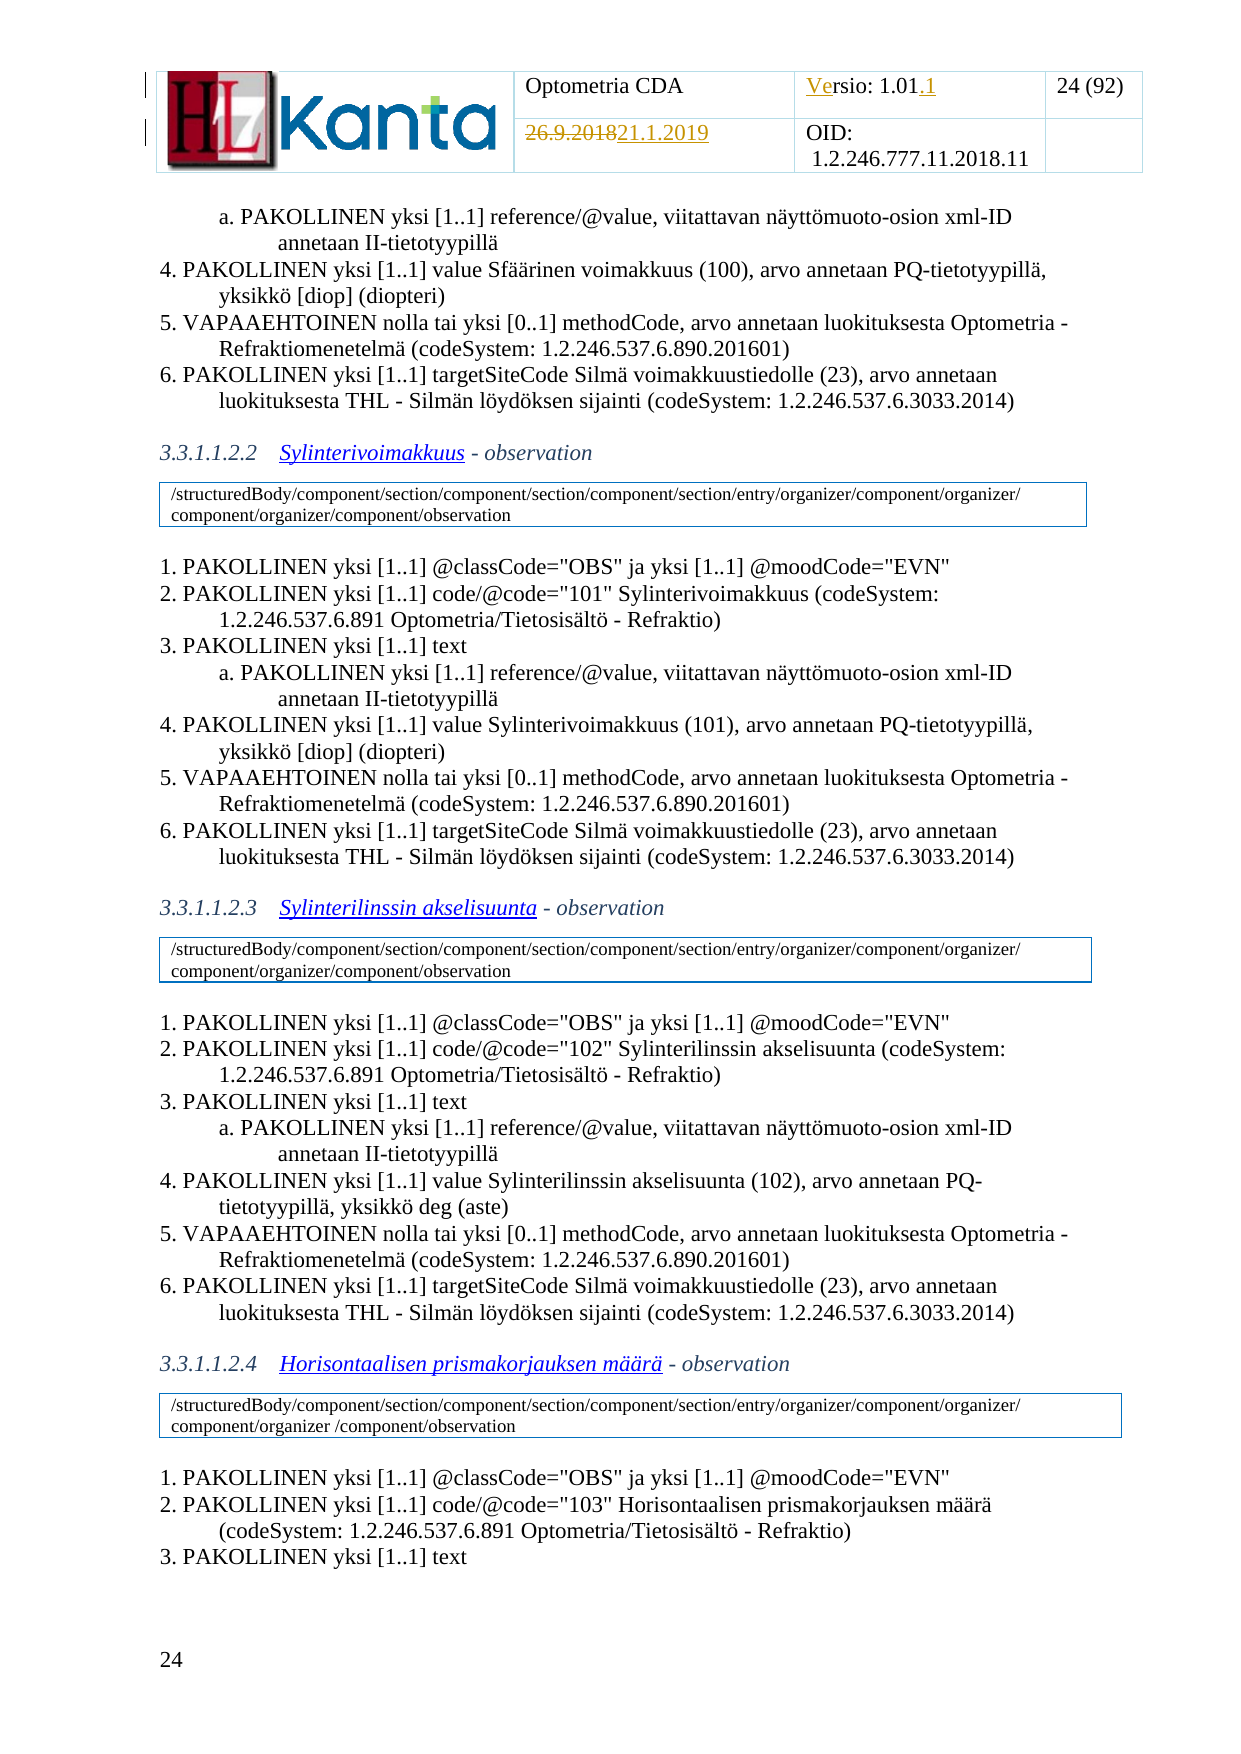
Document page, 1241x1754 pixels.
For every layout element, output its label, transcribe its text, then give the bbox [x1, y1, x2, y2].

text 4. PAKOLLINEN yksi [1..1] value Sylinterivoimakkuus (101), arvo annetaan PQ-tietotyypillä, yksikkö [diop] (diopteri) [159, 711, 1081, 764]
text 1. PAKOLLINEN yksi [1..1] @classCode="OBS" ja yksi [1..1] @moodCode="EVN" [159, 1464, 1081, 1491]
text 3. PAKOLLINEN yksi [1..1] text [159, 1088, 1081, 1114]
text a. PAKOLLINEN yksi [1..1] reference/@value, viitattavan näyttömuoto-osion xml-ID annetaan II-tietotyypillä [218, 659, 1081, 711]
text 2. PAKOLLINEN yksi [1..1] code/@code="103" Horisontaalisen prismakorjauksen määrä (codeSystem: 1.2.246.537.6.891 Optometria/Tietosisältö - Refraktio) [159, 1491, 1081, 1543]
subtitle Sylinterivoimakkuus - observation [159, 439, 1081, 465]
text 4. PAKOLLINEN yksi [1..1] value Sylinterilinssin akselisuunta (102), arvo annetaan PQ-tietotyypillä, yksikkö deg (aste) [159, 1167, 1081, 1219]
subtitle Sylinterilinssin akselisuunta - observation [159, 894, 1081, 921]
text a. PAKOLLINEN yksi [1..1] reference/@value, viitattavan näyttömuoto-osion xml-ID annetaan II-tietotyypillä [218, 1114, 1081, 1167]
picture [281, 96, 496, 150]
text 3. PAKOLLINEN yksi [1..1] text [159, 632, 1081, 659]
text 1. PAKOLLINEN yksi [1..1] @classCode="OBS" ja yksi [1..1] @moodCode="EVN" [159, 553, 1081, 579]
text 2. PAKOLLINEN yksi [1..1] code/@code="101" Sylinterivoimakkuus (codeSystem: 1.2.246.537.6.891 Optometria/Tietosisältö - Refraktio) [159, 579, 1081, 632]
table_header /structuredBody/component/section/component/section/component/section/entry/organizer/component/organizer/component/organizer /component/observation [160, 1394, 1121, 1437]
text a. PAKOLLINEN yksi [1..1] reference/@value, viitattavan näyttömuoto-osion xml-ID annetaan II-tietotyypillä [218, 203, 1081, 256]
text 1. PAKOLLINEN yksi [1..1] @classCode="OBS" ja yksi [1..1] @moodCode="EVN" [159, 1009, 1081, 1035]
picture [167, 71, 279, 171]
text 4. PAKOLLINEN yksi [1..1] value Sfäärinen voimakkuus (100), arvo annetaan PQ-tietotyypillä, yksikkö [diop] (diopteri) [159, 256, 1081, 308]
table_header /structuredBody/component/section/component/section/component/section/entry/organizer/component/organizer/component/organizer/component/observation [160, 483, 1086, 526]
table_header /structuredBody/component/section/component/section/component/section/entry/organizer/component/organizer/component/organizer/component/observation [160, 938, 1091, 981]
subtitle Horisontaalisen prismakorjauksen määrä - observation [159, 1350, 1081, 1376]
text 2. PAKOLLINEN yksi [1..1] code/@code="102" Sylinterilinssin akselisuunta (codeSystem: 1.2.246.537.6.891 Optometria/Tietosisältö - Refraktio) [159, 1035, 1081, 1088]
text 3. PAKOLLINEN yksi [1..1] text [159, 1543, 1081, 1570]
